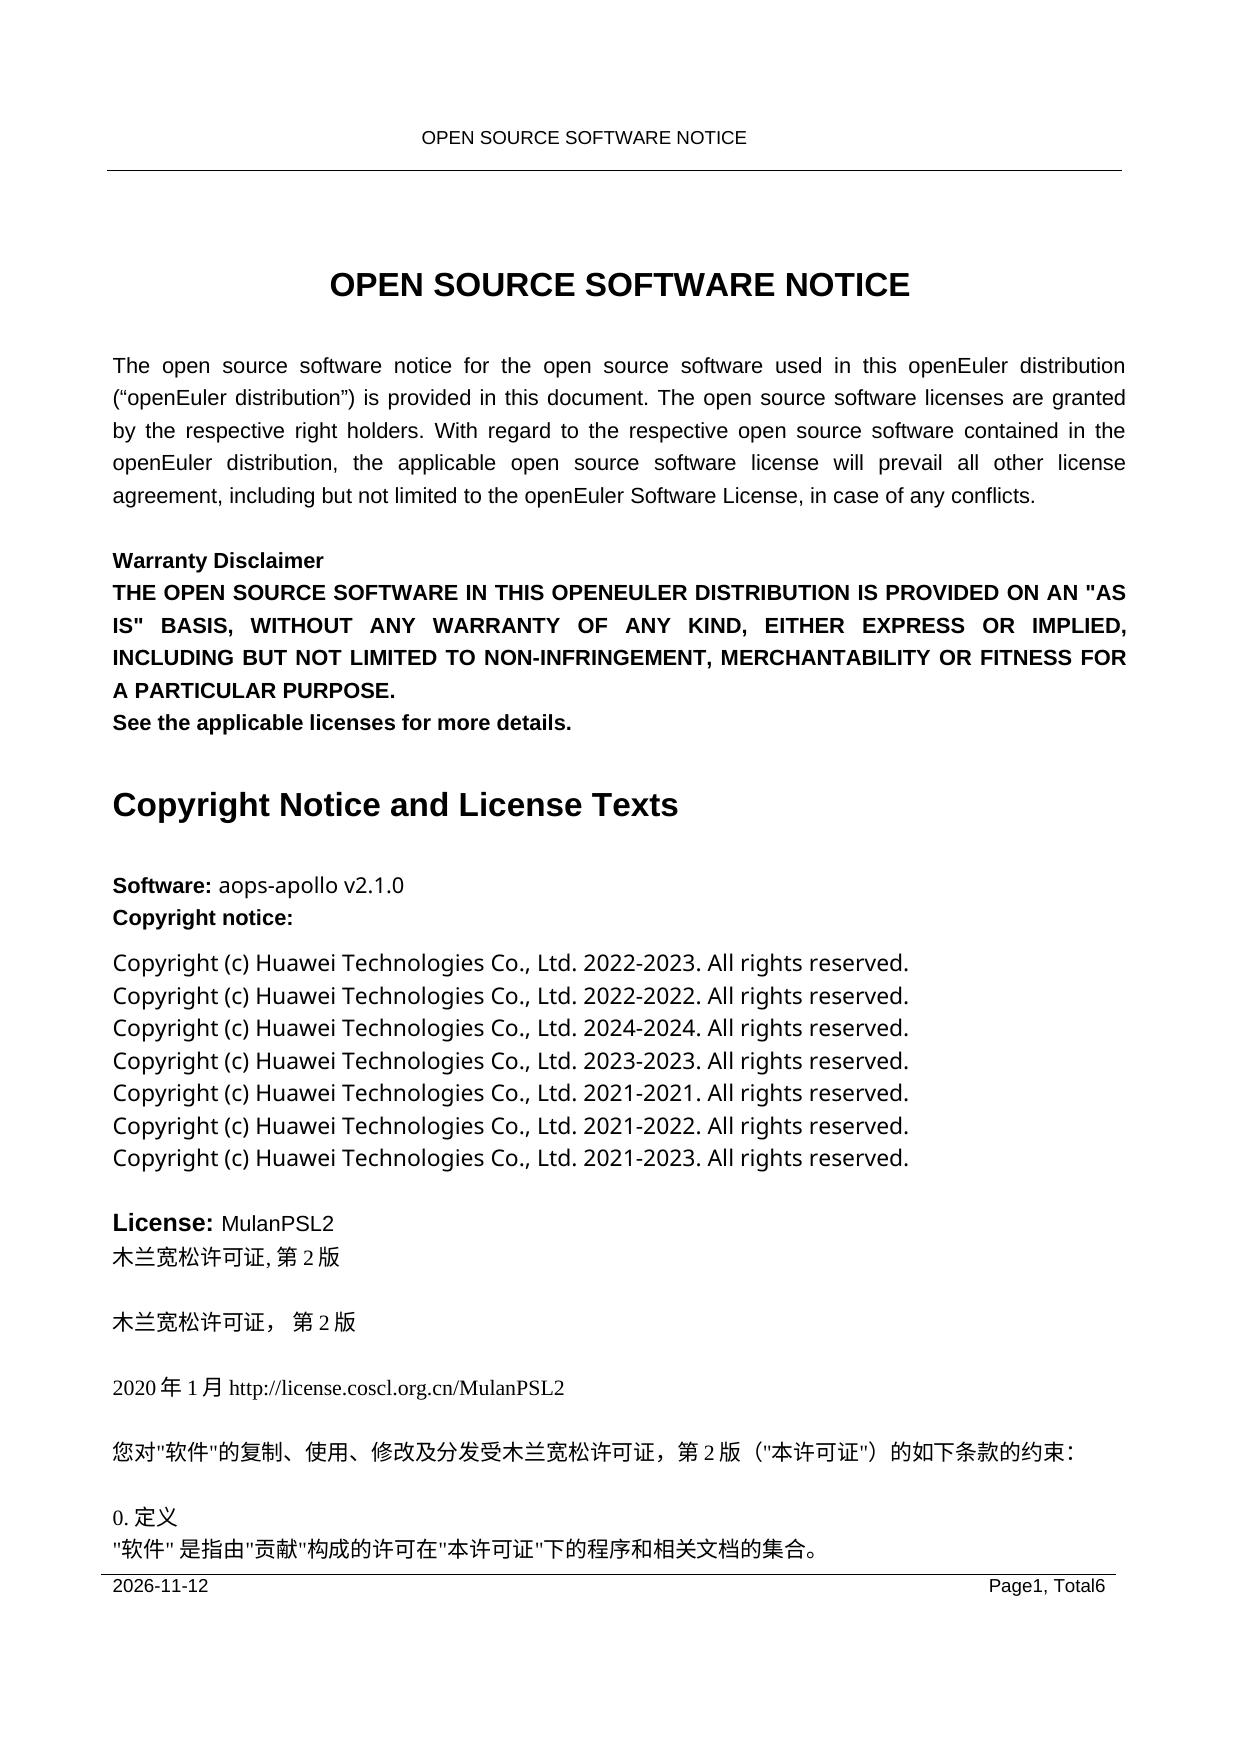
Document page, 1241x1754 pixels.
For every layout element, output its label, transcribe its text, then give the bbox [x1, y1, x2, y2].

text Copyright (c) Huawei Technologies Co., Ltd. 2022-2023. All rights reserved. Copyright (c) Huawei Technologies Co., Ltd. 2022-2022. All rights reserved. Copyright (c) Huawei Technologies Co., Ltd. 2024-2024. All rights reserved. Copyright (c) Huawei Technologies Co., Ltd. 2023-2023. All rights reserved. Copyright (c) Huawei Technologies Co., Ltd. 2021-2021. All rights reserved. Copyright (c) Huawei Technologies Co., Ltd. 2021-2022. All rights reserved. Copyright (c) Huawei Technologies Co., Ltd. 2021-2023. All rights reserved. [112, 947, 1128, 1207]
text The open source software notice for the open source software used in this openEuler distribution (“openEuler distribution”) is provided in this document. The open source software licenses are granted by the respective right holders. With regard to the respective open source software contained in the openEuler distribution, the applicable open source software license will prevail all other license agreement, including but not limited to the openEuler Software License, in case of any conflicts. [112, 349, 1128, 511]
title Software: aops-apollo v2.1.0 [112, 869, 1128, 901]
text THE OPEN SOURCE SOFTWARE IN THIS OPENEULER DISTRIBUTION IS PROVIDED ON AN "AS IS" BASIS, WITHOUT ANY WARRANTY OF ANY KIND, EITHER EXPRESS OR IMPLIED, INCLUDING BUT NOT LIMITED TO NON-INFRINGEMENT, MERCHANTABILITY OR FITNESS FOR A PARTICULAR PURPOSE. See the applicable licenses for more details. [112, 576, 1128, 739]
text OPEN SOURCE SOFTWARE NOTICE [112, 251, 1128, 316]
text Copyright Notice and License Texts [112, 771, 1128, 836]
text License: MulanPSL2 [112, 1207, 1128, 1239]
text Copyright notice: [112, 901, 1128, 934]
text Warranty Disclaimer [112, 544, 1128, 576]
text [112, 1239, 1128, 1564]
